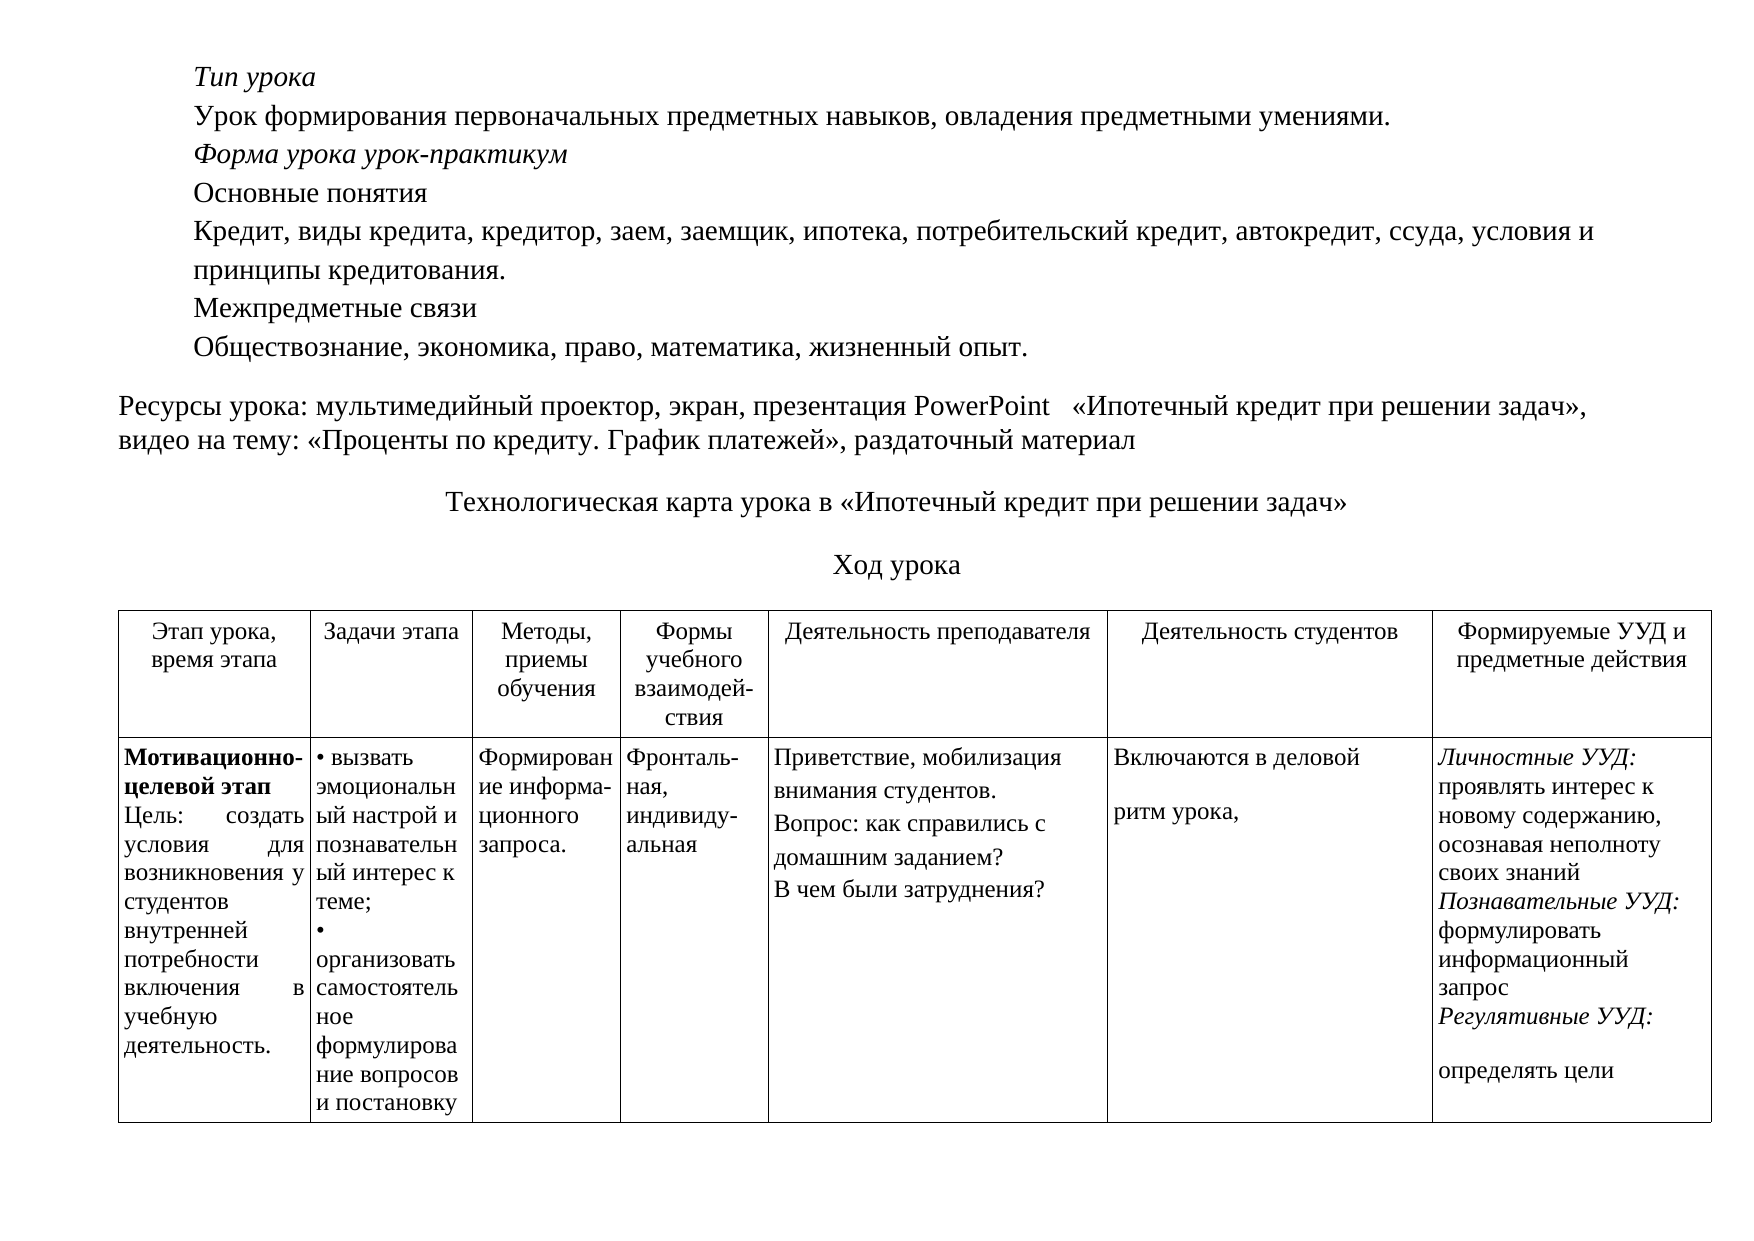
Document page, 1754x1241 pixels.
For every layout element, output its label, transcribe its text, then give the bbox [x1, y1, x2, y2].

list Основные понятия [193, 175, 1636, 208]
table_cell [1108, 738, 1432, 1122]
list Межпредметные связи [193, 290, 1636, 324]
table_header Задачи этапа [311, 611, 472, 737]
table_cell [621, 738, 768, 1122]
table_header Деятельность преподавателя [769, 611, 1107, 737]
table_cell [311, 738, 472, 1122]
table_header Формы учебного взаимодей-ствия [621, 611, 768, 737]
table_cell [769, 738, 1107, 1122]
text Технологическая карта урока в «Ипотечный кредит при решении задач» [157, 484, 1636, 518]
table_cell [119, 738, 310, 1122]
text Ресурсы урока: мультимедийный проектор, экран, презентация PowerPoint «Ипотечный кредит при решении задач», видео на тему: «Проценты по кредиту. График платежей», раздаточный материал [118, 388, 1636, 455]
list Форма урока урок-практикум [193, 136, 1636, 170]
table_header Этап урока, время этапа [119, 611, 310, 737]
list Урок формирования первоначальных предметных навыков, овладения предметными умениями. [193, 98, 1636, 131]
list Тип урока [193, 59, 1636, 93]
list Обществознание, экономика, право, математика, жизненный опыт. [193, 329, 1636, 362]
text Ход урока [157, 547, 1636, 581]
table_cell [1433, 738, 1711, 1122]
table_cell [473, 738, 620, 1122]
table_header Деятельность студентов [1108, 611, 1432, 737]
table_header Методы, приемы обучения [473, 611, 620, 737]
list Кредит, виды кредита, кредитор, заем, заемщик, ипотека, потребительский кредит, автокредит, ссуда, условия и принципы кредитования. [193, 213, 1636, 285]
table_header Формируемые УУД и предметные действия [1433, 611, 1711, 737]
